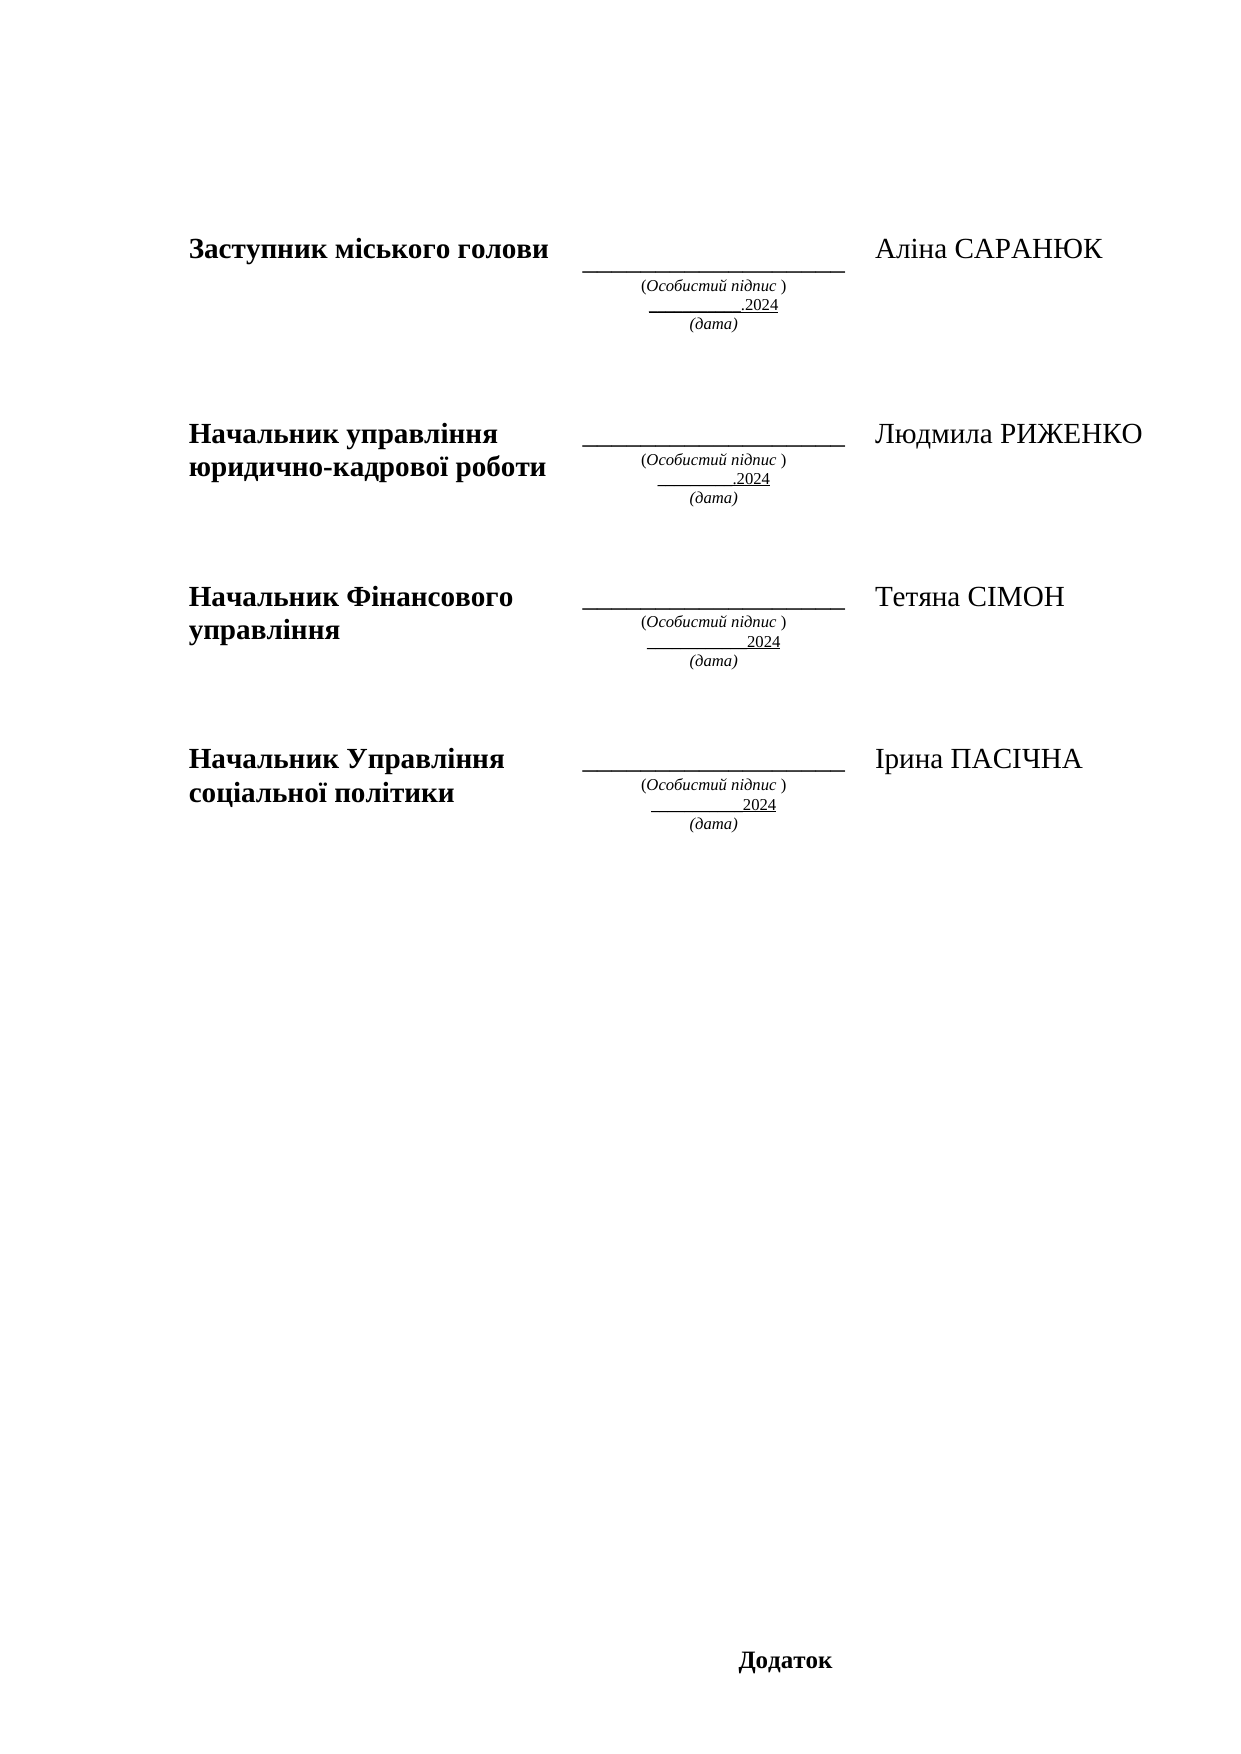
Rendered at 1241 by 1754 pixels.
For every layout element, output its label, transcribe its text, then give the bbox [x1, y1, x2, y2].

table_cell Начальник Управління соціальної політики [177, 708, 563, 866]
table_header __________________ (Особистий підпис ) ___________.2024 (дата) [563, 232, 863, 382]
table_cell Начальник Фінансового управління [177, 545, 563, 708]
table_cell Начальник управління юридично-кадрової роботи [177, 382, 563, 545]
table_cell Людмила РИЖЕНКО [864, 382, 1175, 545]
table_cell __________________ (Особистий підпис ) ___________2024 (дата) [563, 708, 863, 866]
table_cell __________________ (Особистий підпис ) _________.2024 (дата) [563, 382, 863, 545]
text Додаток [738, 1645, 1152, 1674]
table_header Аліна САРАНЮК [864, 232, 1175, 382]
table_header Заступник міського голови [177, 232, 563, 382]
table_cell __________________ (Особистий підпис ) ____________2024 (дата) [563, 545, 863, 708]
table_cell Тетяна СІМОН [864, 545, 1175, 708]
table_cell Ірина ПАСІЧНА [864, 708, 1175, 866]
